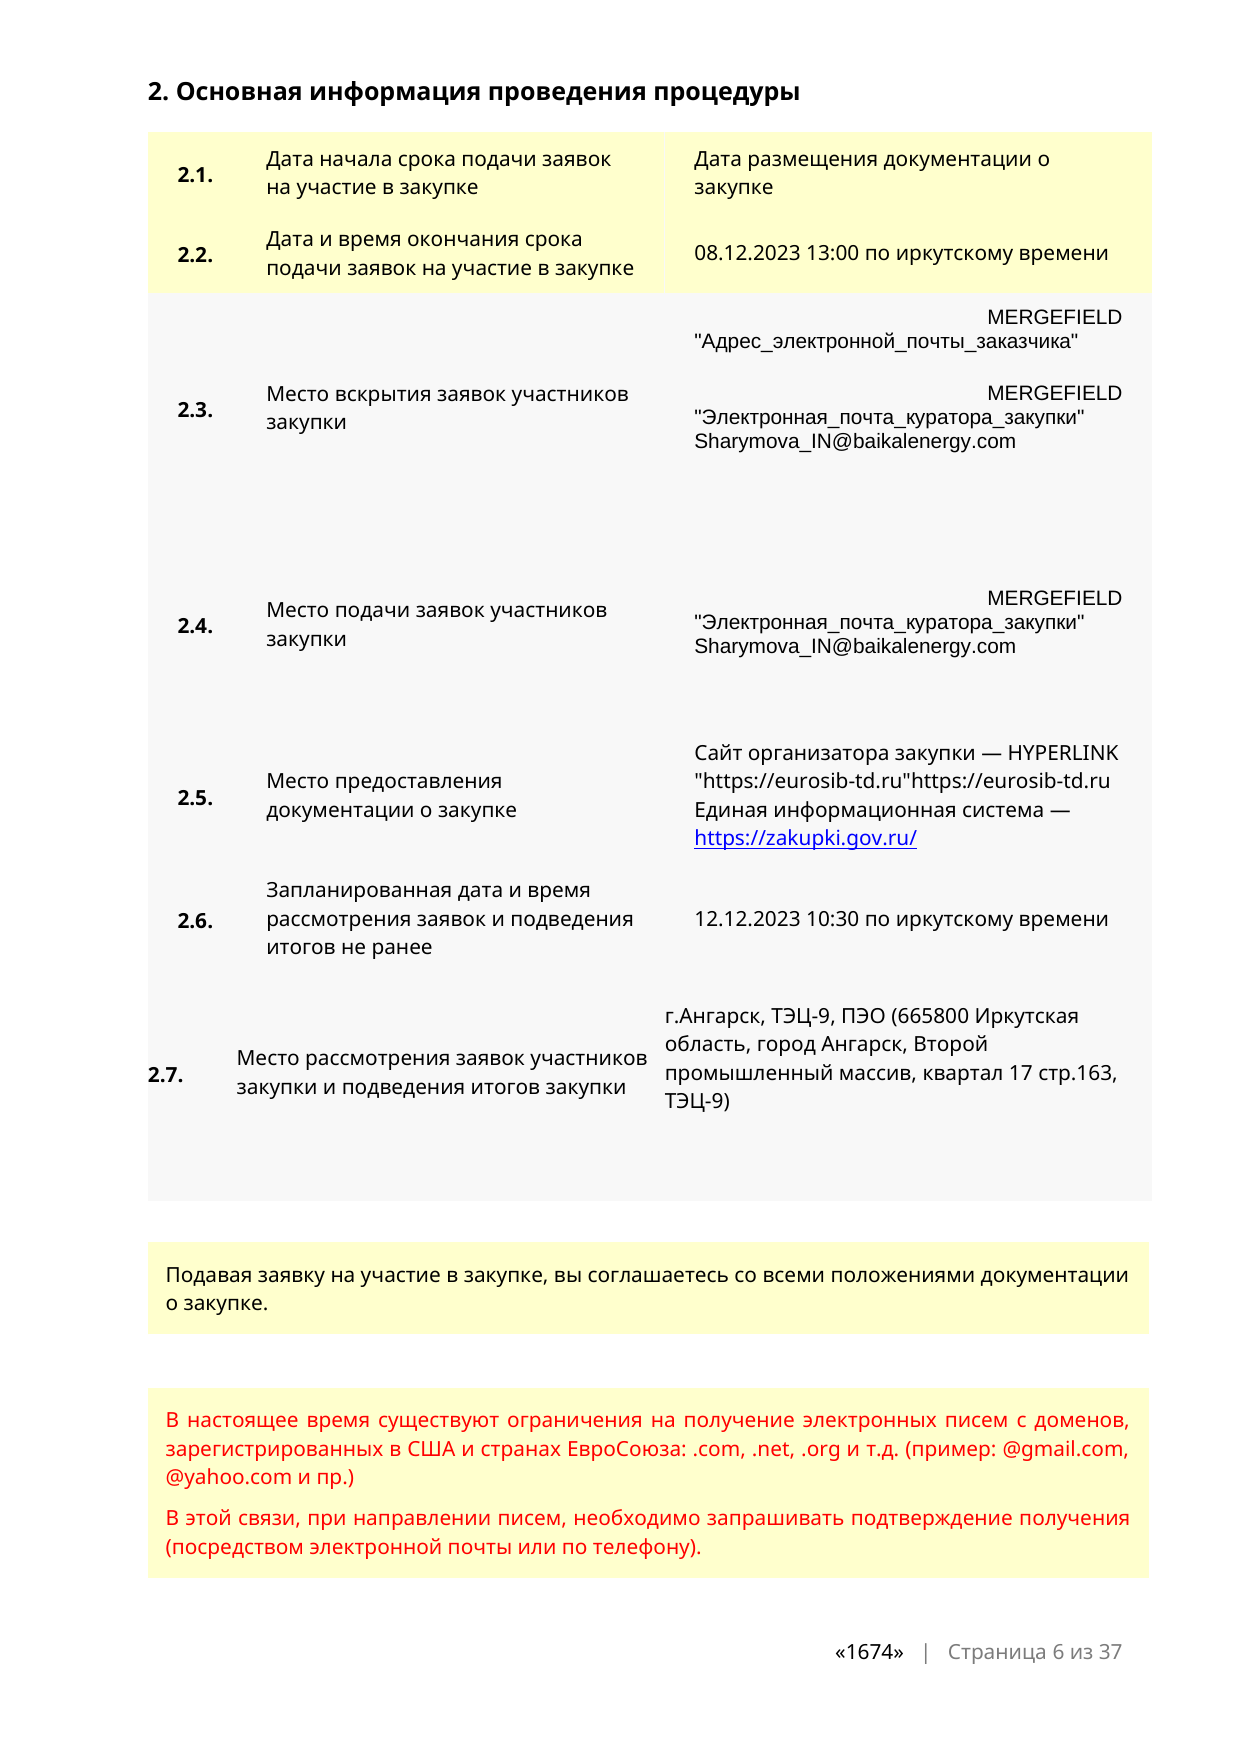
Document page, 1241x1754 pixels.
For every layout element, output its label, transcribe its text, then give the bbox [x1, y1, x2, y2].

text Подавая заявку на участие в закупке, вы соглашаетесь со всеми положениями документации о закупке. [149, 1243, 1148, 1333]
text Основная информация проведения процедуры [148, 74, 1131, 107]
text В этой связи, при направлении писем, необходимо запрашивать подтверждение получения (посредством электронной почты или по телефону). [149, 1486, 1148, 1577]
text В настоящее время существуют ограничения на получение электронных писем с доменов, зарегистрированных в США и странах ЕвроСоюза: .com, .net, .org и т.д. (пример: @gmail.com, @yahoo.com и пр.) [149, 1389, 1148, 1486]
